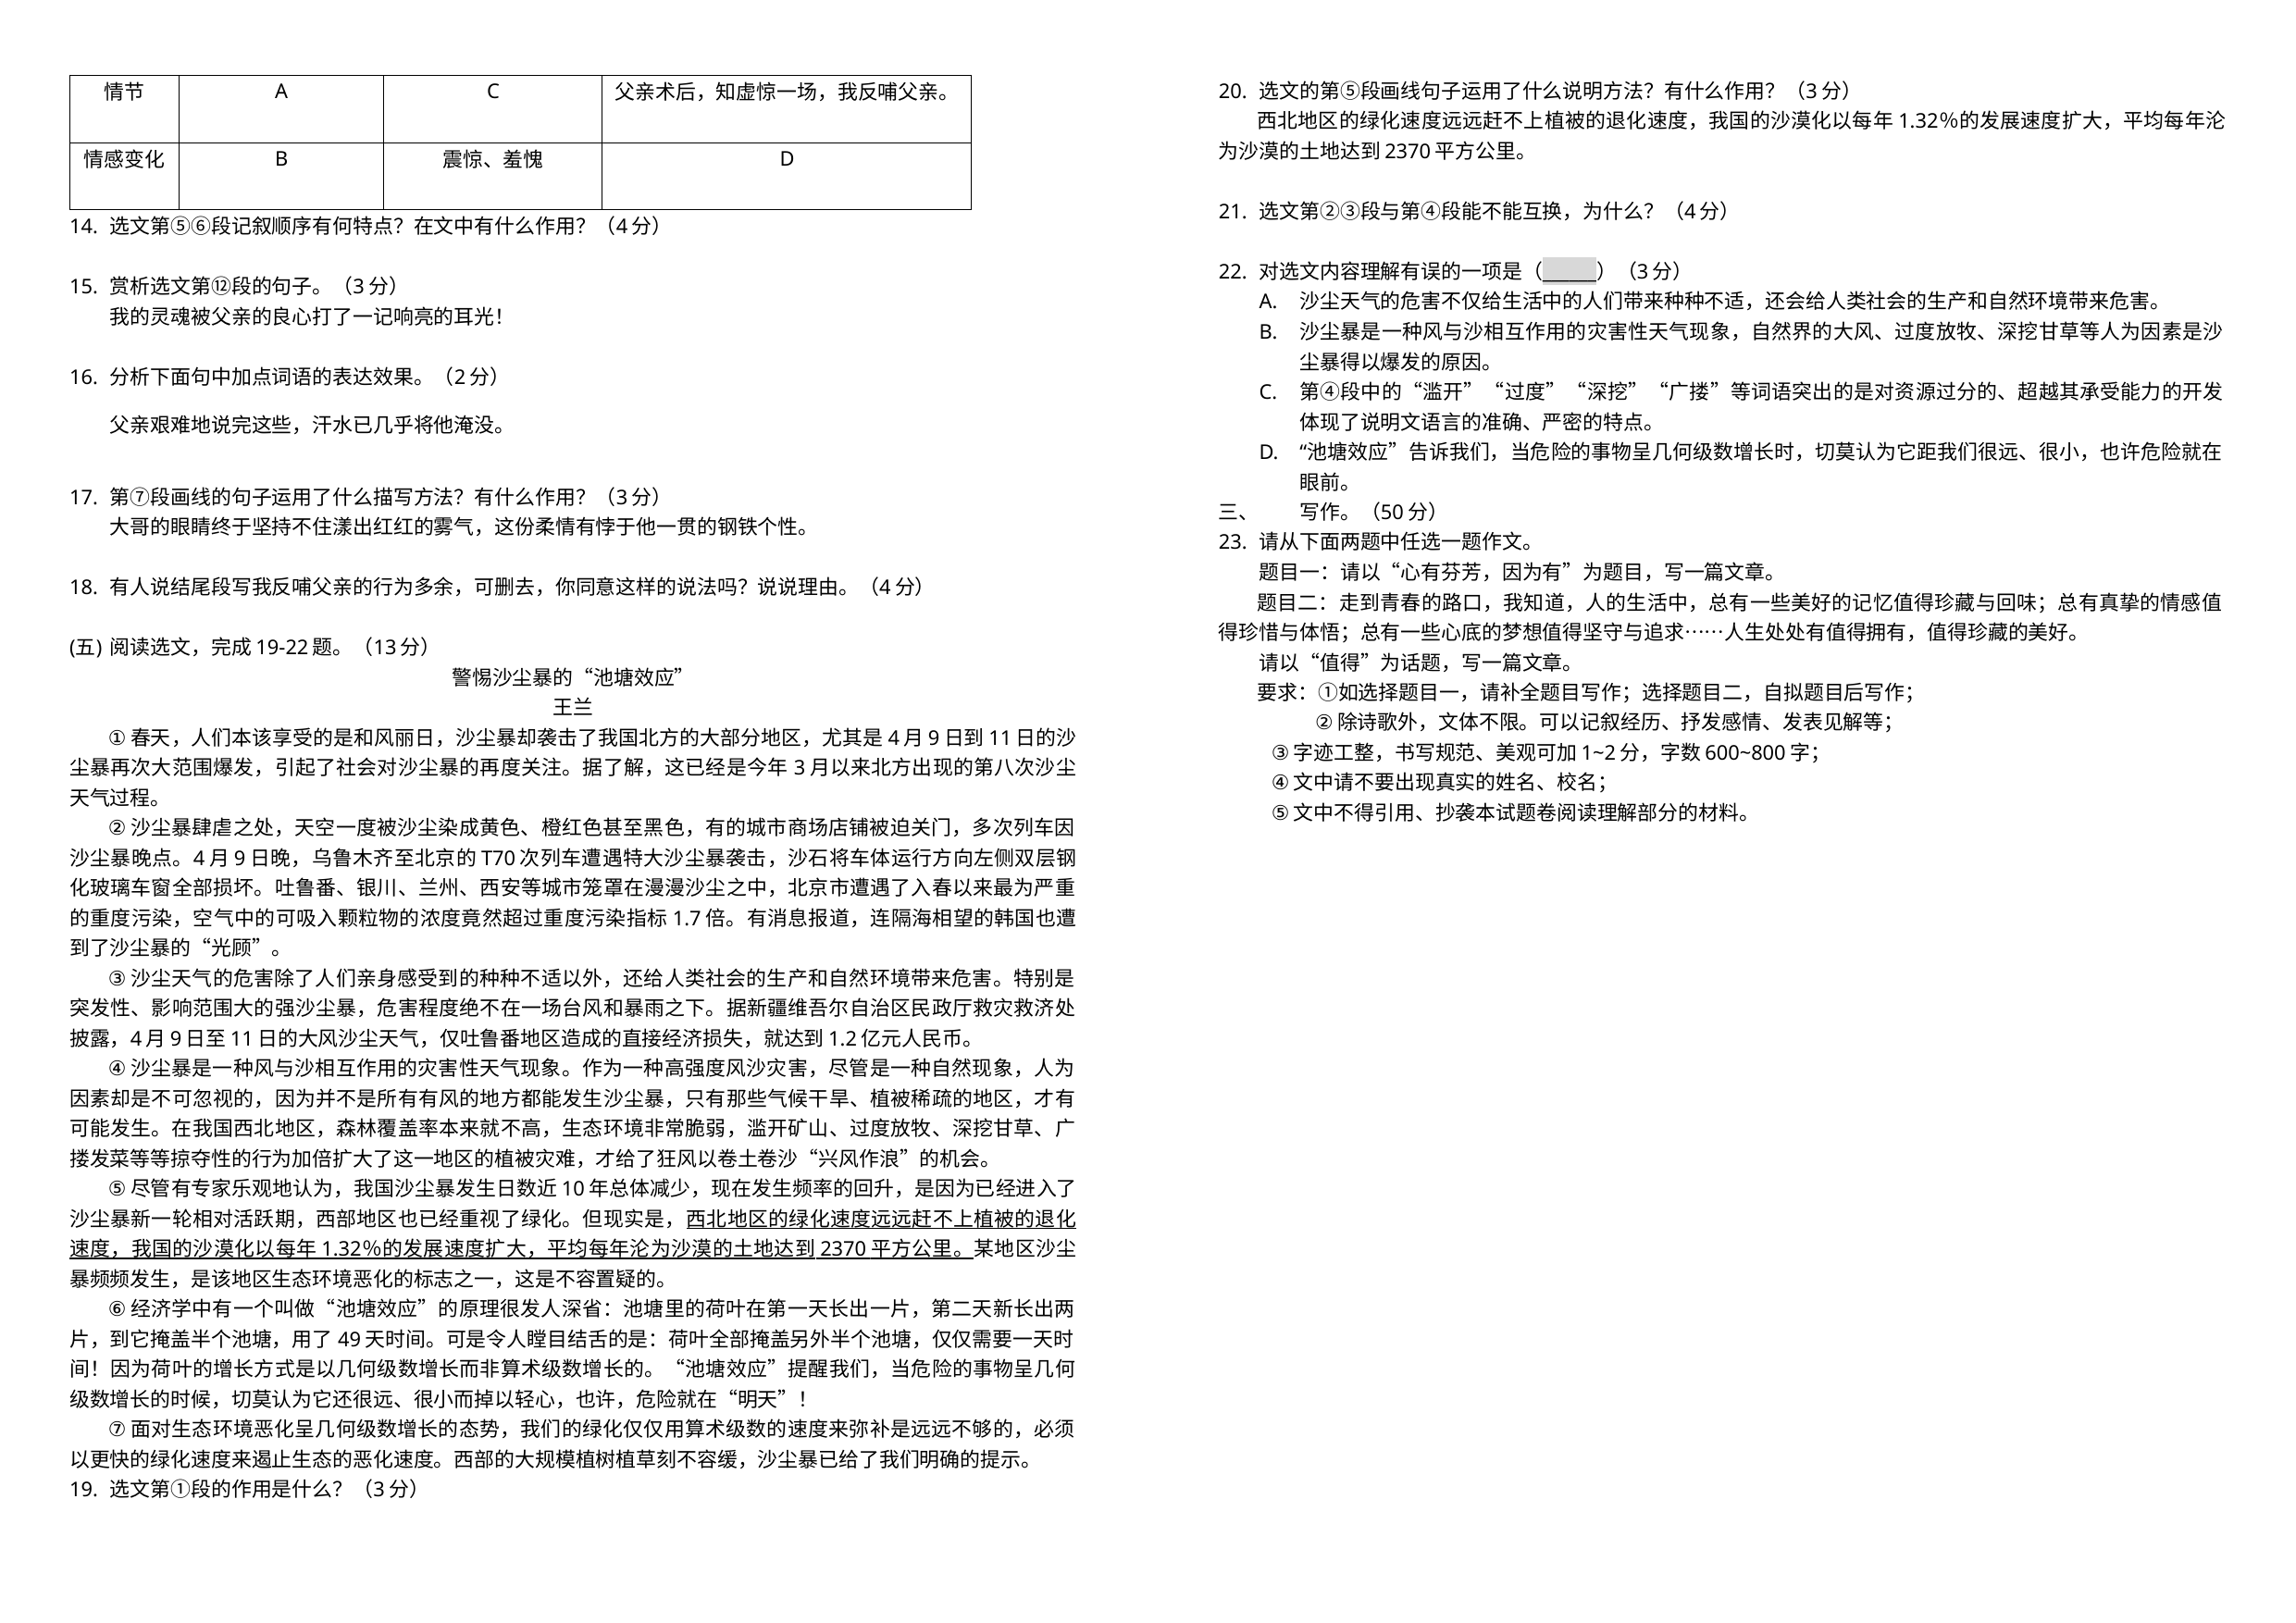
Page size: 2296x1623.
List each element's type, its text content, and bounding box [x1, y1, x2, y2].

list 选文第⑤⑥段记叙顺序有何特点？在文中有什么作用？（4分） [69, 210, 1076, 240]
list 阅读选文，完成19-22题。（13分） [69, 631, 1076, 661]
text ⑥经济学中有一个叫做“池塘效应”的原理很发人深省：池塘里的荷叶在第一天长出一片，第二天新长出两片，到它掩盖半个池塘，用了49天时间。可是令人瞠目结舌的是：荷叶全部掩盖另外半个池塘，仅仅需要一天时间！因为荷叶的增长方式是以几何级数增长而非算术级数增长的。“池塘效应”提醒我们，当危险的事物呈几何级数增长的时候，切莫认为它还很远、很小而掉以轻心，也许，危险就在“明天”！ [69, 1293, 1076, 1413]
list 请从下面两题中任选一题作文。 [1219, 526, 2226, 556]
list “池塘效应”告诉我们，当危险的事物呈几何级数增长时，切莫认为它距我们很远、很小，也许危险就在眼前。 [1259, 436, 2226, 496]
text ⑦面对生态环境恶化呈几何级数增长的态势，我们的绿化仅仅用算术级数的速度来弥补是远远不够的，必须以更快的绿化速度来遏止生态的恶化速度。西部的大规模植树植草刻不容缓，沙尘暴已给了我们明确的提示。 [69, 1413, 1076, 1473]
list 选文第①段的作用是什么？（3分） [69, 1473, 1076, 1503]
text ①春天，人们本该享受的是和风丽日，沙尘暴却袭击了我国北方的大部分地区，尤其是4月9日到11日的沙尘暴再次大范围爆发，引起了社会对沙尘暴的再度关注。据了解，这已经是今年3月以来北方出现的第八次沙尘天气过程。 [69, 721, 1076, 812]
text ③沙尘天气的危害除了人们亲身感受到的种种不适以外，还给人类社会的生产和自然环境带来危害。特别是突发性、影响范围大的强沙尘暴，危害程度绝不在一场台风和暴雨之下。据新疆维吾尔自治区民政厅救灾救济处披露，4月9日至11日的大风沙尘天气，仅吐鲁番地区造成的直接经济损失，就达到1.2亿元人民币。 [69, 961, 1076, 1052]
table_header C [384, 76, 602, 142]
list 父亲艰难地说完这些，汗水已几乎将他淹没。 [110, 390, 1076, 451]
list 赏析选文第⑫段的句子。（3分） [69, 270, 1076, 300]
text ⑤尽管有专家乐观地认为，我国沙尘暴发生日数近10年总体减少，现在发生频率的回升，是因为已经进入了沙尘暴新一轮相对活跃期，西部地区也已经重视了绿化。但现实是，西北地区的绿化速度远远赶不上植被的退化速度，我国的沙漠化以每年1.32％的发展速度扩大，平均每年沦为沙漠的土地达到2370平方公里。某地区沙尘暴频频发生，是该地区生态环境恶化的标志之一，这是不容置疑的。 [69, 1172, 1076, 1293]
text ⑤文中不得引用、抄袭本试题卷阅读理解部分的材料。 [1219, 797, 2226, 826]
list 选文第②③段与第④段能不能互换，为什么？（4分） [1219, 195, 2226, 225]
table_cell B [180, 143, 383, 209]
list 对选文内容理解有误的一项是（______）（3分） [1219, 255, 2226, 285]
table_cell 情感变化 [70, 143, 179, 209]
table_header A [180, 76, 383, 142]
table_header 父亲术后，知虚惊一场，我反哺父亲。 [602, 76, 971, 142]
text 西北地区的绿化速度远远赶不上植被的退化速度，我国的沙漠化以每年1.32％的发展速度扩大，平均每年沦为沙漠的土地达到2370平方公里。 [1219, 105, 2226, 165]
text 题目二：走到青春的路口，我知道，人的生活中，总有一些美好的记忆值得珍藏与回味；总有真挚的情感值得珍惜与体悟；总有一些心底的梦想值得坚守与追求……人生处处有值得拥有，值得珍藏的美好。 [1219, 586, 2226, 646]
text ②沙尘暴肆虐之处，天空一度被沙尘染成黄色、橙红色甚至黑色，有的城市商场店铺被迫关门，多次列车因沙尘暴晚点。4月9日晚，乌鲁木齐至北京的T70次列车遭遇特大沙尘暴袭击，沙石将车体运行方向左侧双层钢化玻璃车窗全部损坏。吐鲁番、银川、兰州、西安等城市笼罩在漫漫沙尘之中，北京市遭遇了入春以来最为严重的重度污染，空气中的可吸入颗粒物的浓度竟然超过重度污染指标1.7倍。有消息报道，连隔海相望的韩国也遭到了沙尘暴的“光顾”。 [69, 812, 1076, 961]
text 警惕沙尘暴的“池塘效应” [69, 661, 1076, 691]
list 沙尘天气的危害不仅给生活中的人们带来种种不适，还会给人类社会的生产和自然环境带来危害。 [1259, 285, 2226, 316]
table_header 情节 [70, 76, 179, 142]
list 我的灵魂被父亲的良心打了一记响亮的耳光！ [110, 300, 1076, 330]
text 要求：①如选择题目一，请补全题目写作；选择题目二，自拟题目后写作； [1219, 676, 2226, 706]
table_cell 震惊、羞愧 [384, 143, 602, 209]
list 请以“值得”为话题，写一篇文章。 [1259, 646, 2226, 676]
list 第④段中的“滥开”“过度”“深挖”“广搂”等词语突出的是对资源过分的、超越其承受能力的开发，体现了说明文语言的准确、严密的特点。 [1259, 376, 2226, 436]
list 沙尘暴是一种风与沙相互作用的灾害性天气现象，自然界的大风、过度放牧、深挖甘草等人为因素是沙尘暴得以爆发的原因。 [1259, 316, 2226, 376]
list 第⑦段画线的句子运用了什么描写方法？有什么作用？（3分） [69, 480, 1076, 511]
list 分析下面句中加点词语的表达效果。（2分） [69, 360, 1076, 390]
list 大哥的眼睛终于坚持不住漾出红红的雾气，这份柔情有悖于他一贯的钢铁个性。 [110, 511, 1076, 540]
list 选文的第⑤段画线句子运用了什么说明方法？有什么作用？（3分） [1219, 75, 2226, 105]
text 王兰 [69, 691, 1076, 721]
list 有人说结尾段写我反哺父亲的行为多余，可删去，你同意这样的说法吗？说说理由。（4分） [69, 571, 1076, 601]
text ②除诗歌外，文体不限。可以记叙经历、抒发感情、发表见解等； [1219, 706, 2226, 737]
table_cell D [602, 143, 971, 209]
text ④沙尘暴是一种风与沙相互作用的灾害性天气现象。作为一种高强度风沙灾害，尽管是一种自然现象，人为因素却是不可忽视的，因为并不是所有有风的地方都能发生沙尘暴，只有那些气候干旱、植被稀疏的地区，才有可能发生。在我国西北地区，森林覆盖率本来就不高，生态环境非常脆弱，滥开矿山、过度放牧、深挖甘草、广搂发菜等等掠夺性的行为加倍扩大了这一地区的植被灾难，才给了狂风以卷土卷沙“兴风作浪”的机会。 [69, 1052, 1076, 1172]
list 题目一：请以“心有芬芳，因为有”为题目，写一篇文章。 [1259, 556, 2226, 586]
text ④文中请不要出现真实的姓名、校名； [1219, 766, 2226, 797]
list 写作。（50分） [1219, 496, 2226, 526]
text ③字迹工整，书写规范、美观可加1~2分，字数600~800字； [1219, 737, 2226, 766]
